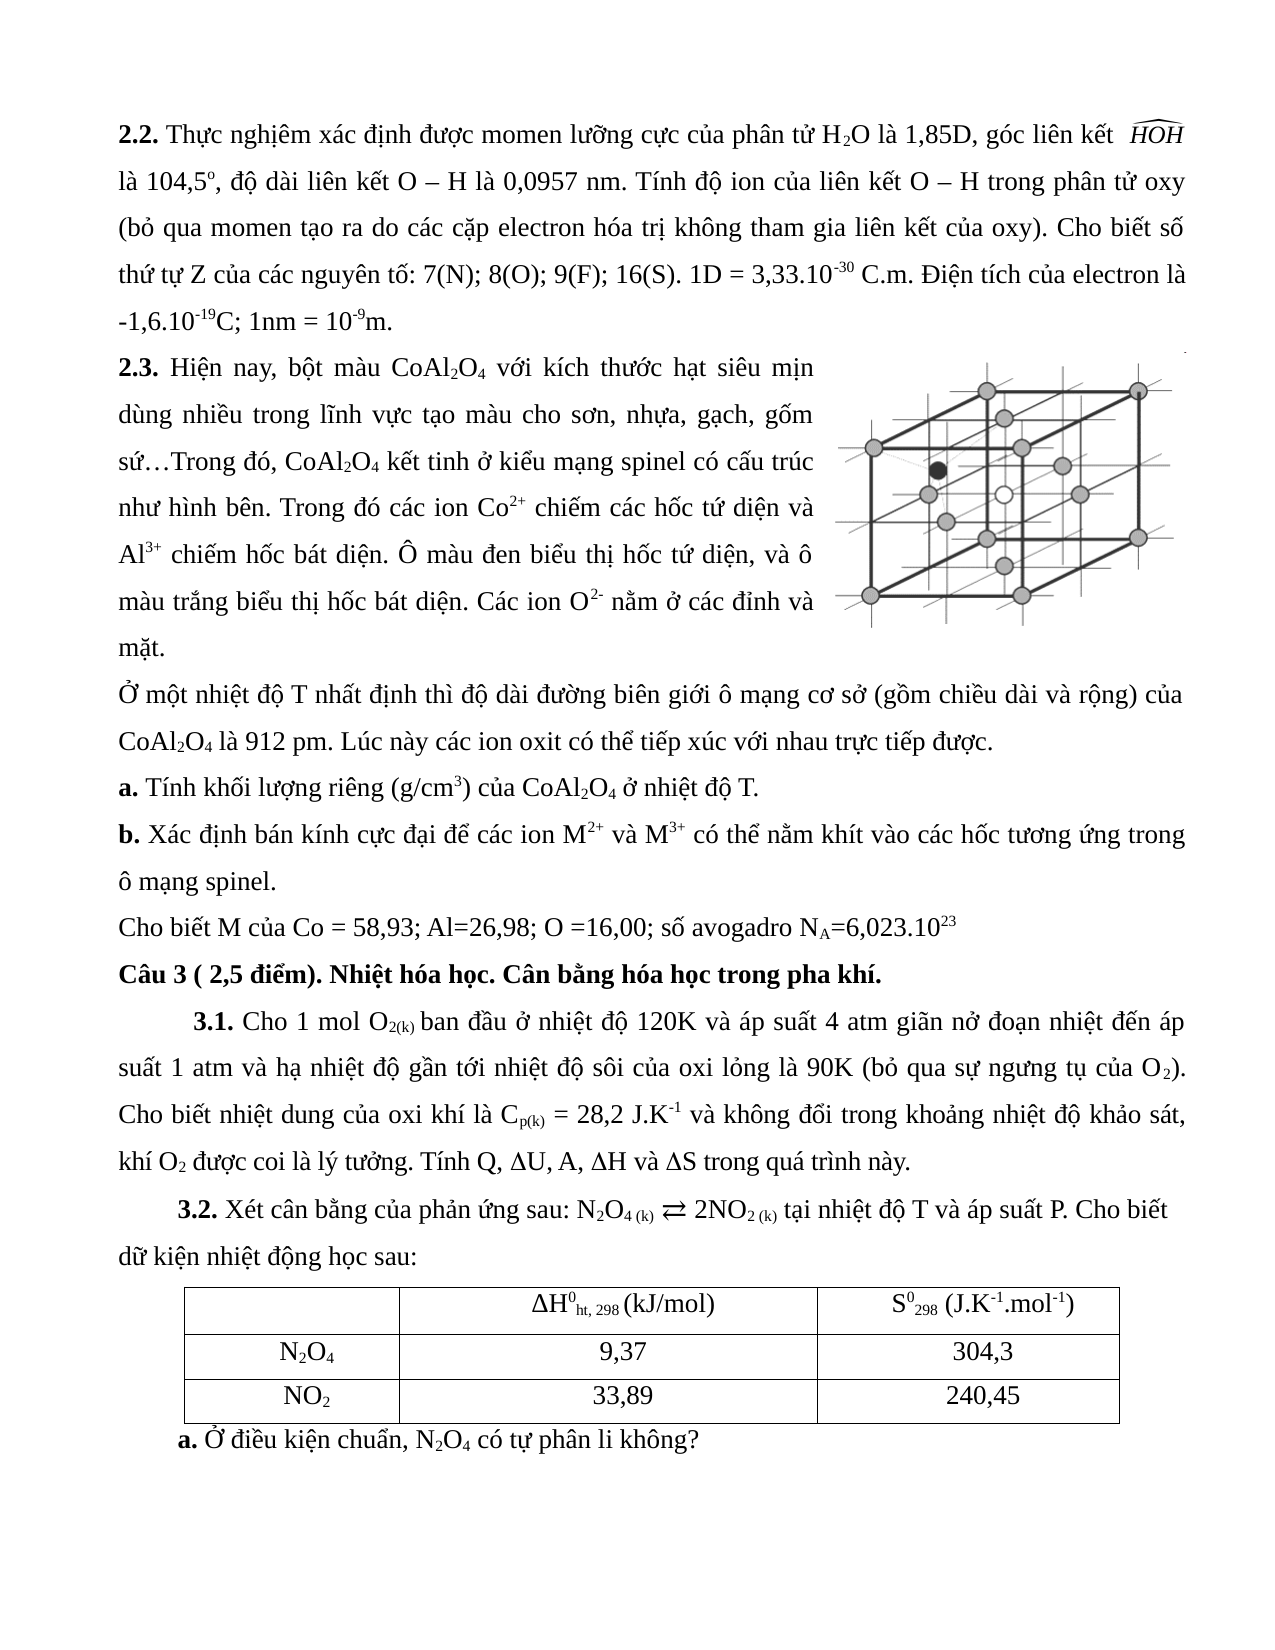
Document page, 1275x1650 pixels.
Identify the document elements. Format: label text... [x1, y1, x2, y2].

text Ở một nhiệt độ T nhất định thì độ dài đường biên giới ô mạng cơ sở (gồm chiều dài và rộng) của CoAl2O4 là 912 pm. Lúc này các ion oxit có thể tiếp xúc với nhau trực tiếp được. [118, 678, 1186, 756]
text Cho biết M của Co = 58,93; Al=26,98; O =16,00; số avogadro NA=6,023.1023 [118, 911, 1186, 943]
table_cell 33,89 [400, 1380, 817, 1423]
table_cell 304,3 [818, 1335, 1119, 1378]
table_cell 240,45 [818, 1380, 1119, 1423]
text a. Tính khối lượng riêng (g/cm3) của CoAl2O4 ở nhiệt độ T. [118, 771, 1186, 803]
text 3.2. Xét cân bằng của phản ứng sau: N2O4 (k) ⇄ 2NO2 (k) tại nhiệt độ T và áp suất P. Cho biết dữ kiện nhiệt động học sau: [118, 1192, 1186, 1271]
table_cell 9,37 [400, 1335, 817, 1378]
table_header ΔH0ht, 298 (kJ/mol) [400, 1288, 817, 1334]
picture [833, 352, 1187, 639]
text 3.1. Cho 1 mol O2(k) ban đầu ở nhiệt độ 120K và áp suất 4 atm giãn nở đoạn nhiệt đến áp suất 1 atm và hạ nhiệt độ gần tới nhiệt độ sôi của oxi lỏng là 90K (bỏ qua sự ngưng tụ của O2). Cho biết nhiệt dung của oxi khí là Cp(k) = 28,2 J.K-1 và không đổi trong khoảng nhiệt độ khảo sát, khí O2 được coi là lý tưởng. Tính Q, U, A, H và S trong quá trình này. [118, 1005, 1186, 1176]
table_header [185, 1288, 399, 1334]
text b. Xác định bán kính cực đại để các ion M2+ và M3+ có thể nằm khít vào các hốc tương ứng trong ô mạng spinel. [118, 818, 1186, 896]
text 2.2. Thực nghịêm xác định được momen lưỡng cực của phân tử H2O là 1,85D, góc liên kết là 104,5o, độ dài liên kết O – H là 0,0957 nm. Tính độ ion của liên kết O – H trong phân tử oxy (bỏ qua momen tạo ra do các cặp electron hóa trị không tham gia liên kết của oxy). Cho biết số thứ tự Z của các nguyên tố: 7(N); 8(O); 9(F); 16(S). 1D = 3,33.10-30 C.m. Điện tích của electron là -1,6.10-19C; 1nm = 10-9m. [118, 118, 1186, 336]
text a. Ở điều kiện chuẩn, N2O4 có tự phân li không? [118, 1424, 1186, 1455]
table_header S0298 (J.K-1.mol-1) [818, 1288, 1119, 1334]
table_cell NO2 [185, 1380, 399, 1423]
table_cell N2O4 [185, 1335, 399, 1378]
text Câu 3 ( 2,5 điểm). Nhiệt hóa học. Cân bằng hóa học trong pha khí. [118, 958, 1186, 989]
